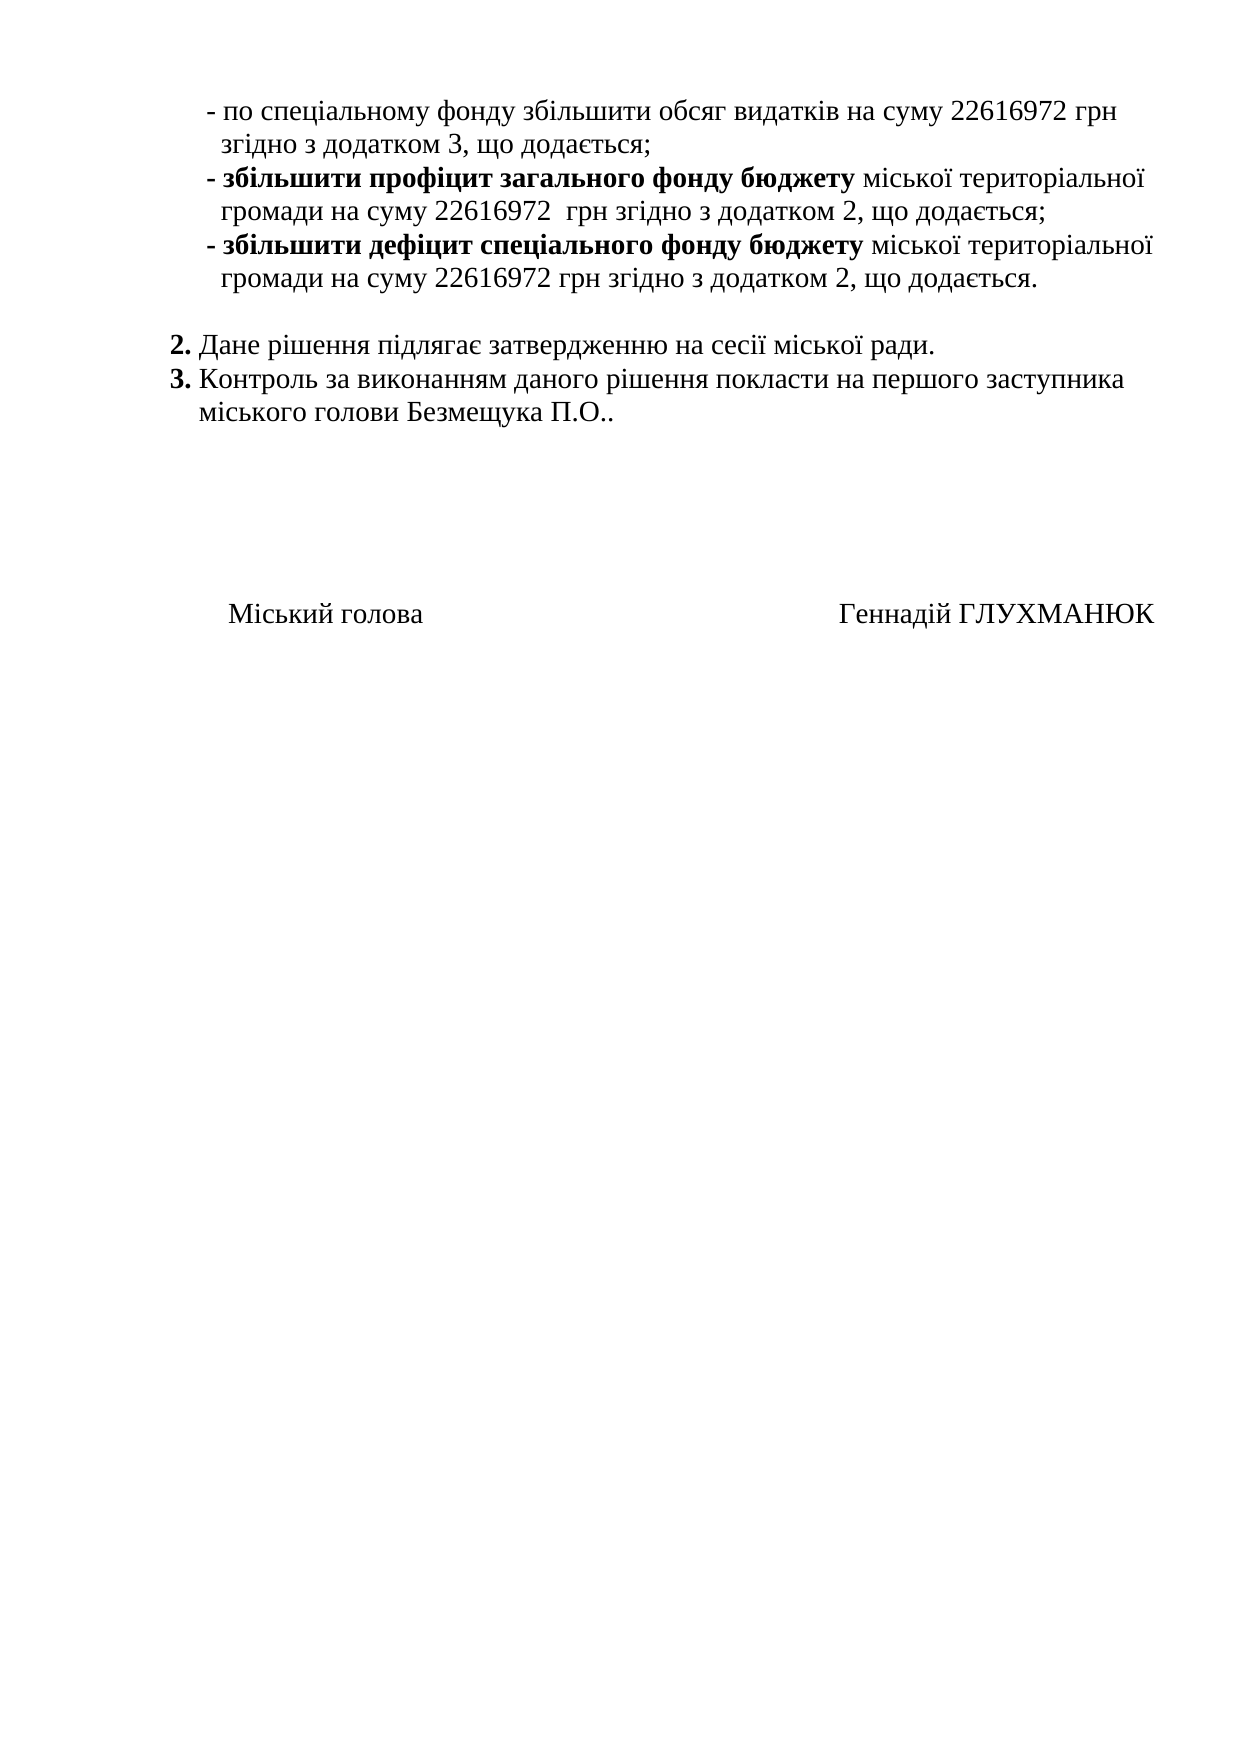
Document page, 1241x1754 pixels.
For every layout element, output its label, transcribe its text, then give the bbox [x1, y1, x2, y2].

text - збільшити профіцит загального фонду бюджету міської територіальної [148, 160, 1181, 193]
text громади на суму 22616972 грн згідно з додатком 2, що додається; [148, 193, 1181, 227]
text 3. Контроль за виконанням даного рішення покласти на першого заступника [148, 361, 1181, 394]
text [148, 126, 1181, 160]
text - по спеціальному фонду збільшити обсяг видатків на суму 22616972 грн [148, 93, 1181, 126]
text - збільшити дефіцит спеціального фонду бюджету міської територіальної [148, 227, 1181, 260]
text громади на суму 22616972 грн згідно з додатком 2, що додається. [148, 260, 1181, 294]
text 2. Дане рішення підлягає затвердженню на сесії міської ради. [148, 327, 1181, 361]
text міського голови Безмещука П.О.. [148, 394, 1181, 428]
text Міський голова Геннадій ГЛУХМАНЮК [148, 596, 1181, 629]
